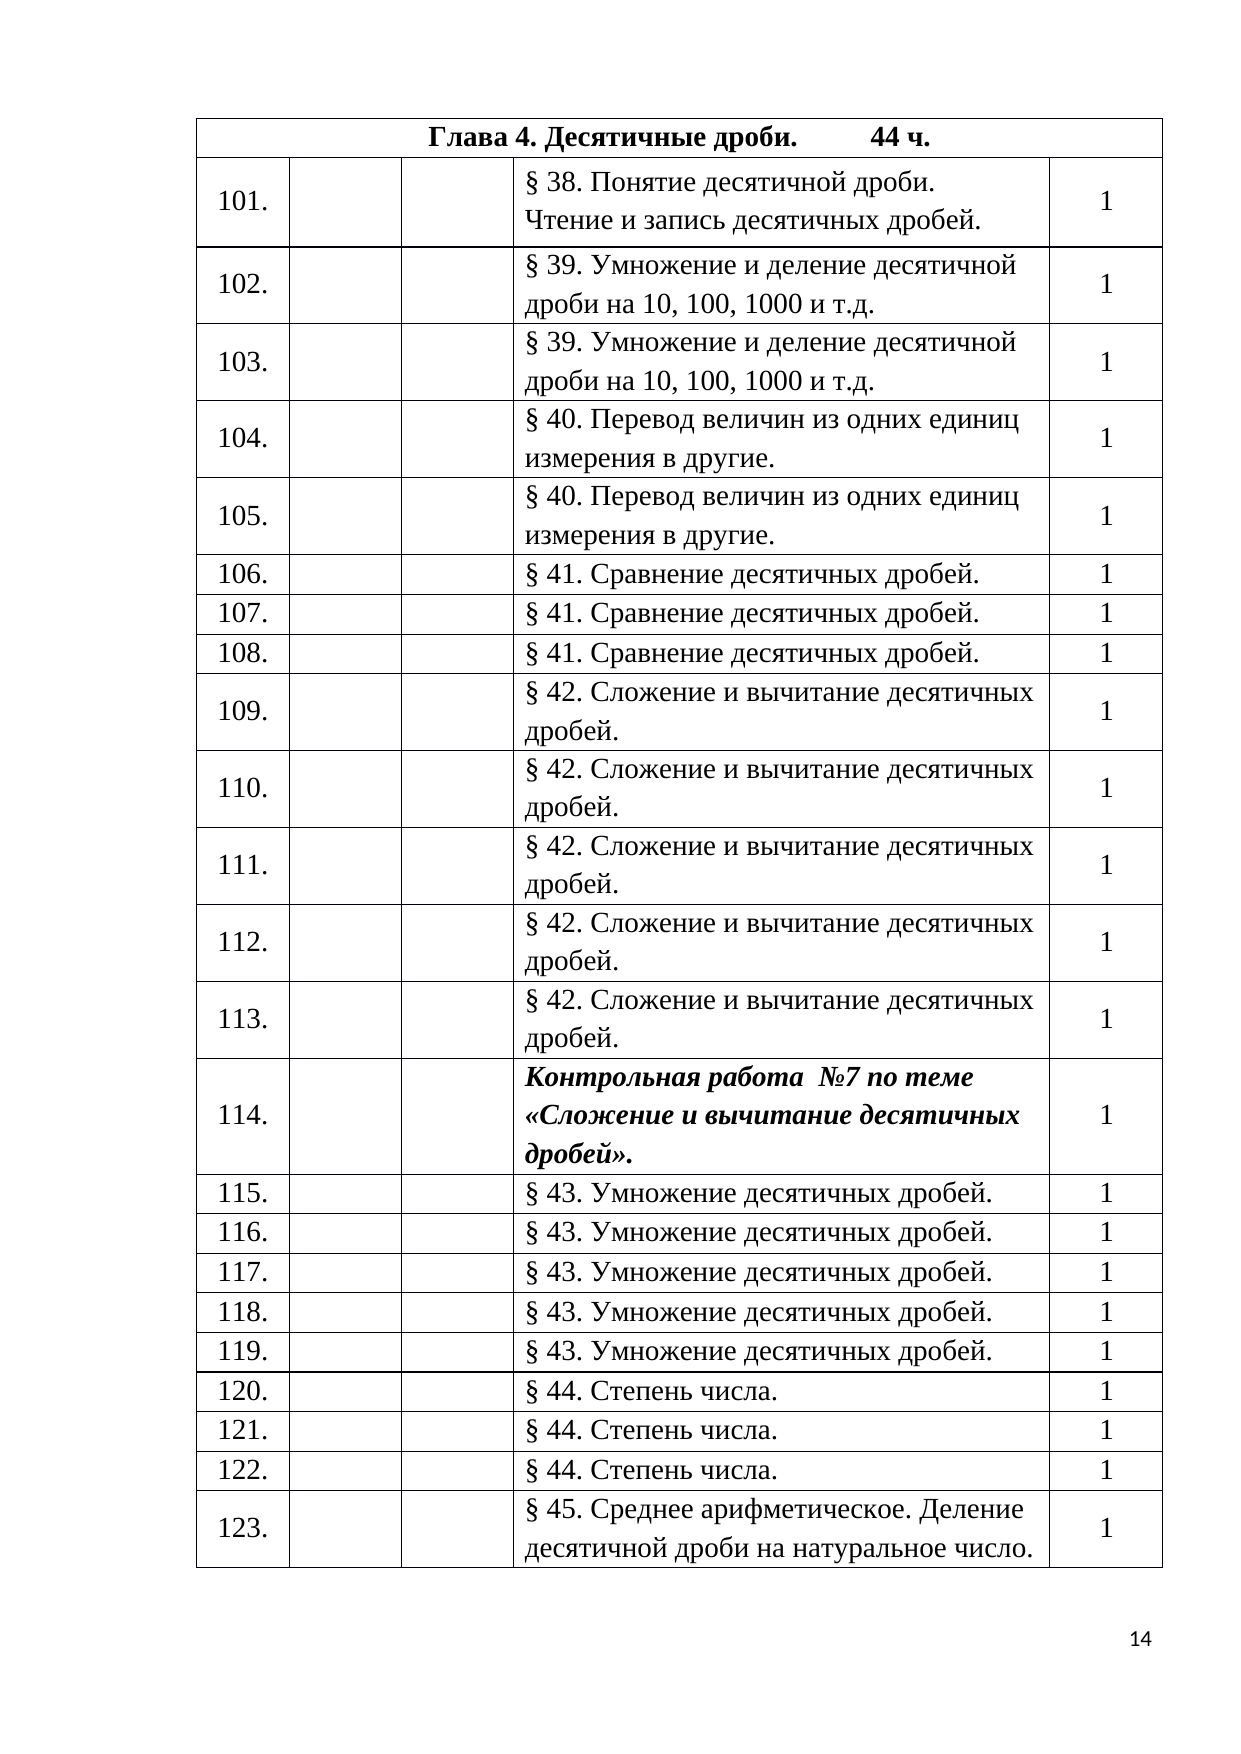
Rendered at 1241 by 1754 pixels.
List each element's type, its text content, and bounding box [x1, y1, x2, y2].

table_cell [402, 1293, 513, 1332]
table_cell § 43. Умножение десятичных дробей. [514, 1214, 1049, 1253]
table_cell 111. [197, 828, 289, 904]
table_cell [290, 905, 401, 981]
table_cell 121. [197, 1412, 289, 1451]
table_cell § 39. Умножение и деление десятичной дроби на 10, 100, 1000 и т.д. [514, 324, 1049, 400]
table_cell [402, 1059, 513, 1173]
table_cell [290, 555, 401, 594]
table_cell 1 [1050, 1412, 1162, 1451]
table_cell 104. [197, 401, 289, 477]
table_cell 106. [197, 555, 289, 594]
table_cell [402, 1412, 513, 1451]
table_cell 1 [1050, 1293, 1162, 1332]
table_cell [402, 478, 513, 554]
table_cell [402, 324, 513, 400]
table_cell 112. [197, 905, 289, 981]
table_cell [290, 1412, 401, 1451]
table_cell 1 [1050, 1214, 1162, 1253]
table_cell [290, 751, 401, 827]
table_cell [402, 248, 513, 323]
table_cell § 42. Сложение и вычитание десятичных дробей. [514, 982, 1049, 1058]
table_cell 1 [1050, 982, 1162, 1058]
table_cell 1 [1050, 635, 1162, 673]
table_cell [402, 1491, 513, 1567]
table_cell [290, 1214, 401, 1253]
table_cell [290, 478, 401, 554]
table_cell 113. [197, 982, 289, 1058]
table_cell [402, 1373, 513, 1411]
table_cell § 43. Умножение десятичных дробей. [514, 1293, 1049, 1332]
table_cell § 38. Понятие десятичной дроби. Чтение и запись десятичных дробей. [514, 158, 1049, 246]
table_cell § 42. Сложение и вычитание десятичных дробей. [514, 905, 1049, 981]
table_cell [402, 635, 513, 673]
table_cell Контрольная работа №7 по теме «Сложение и вычитание десятичных дробей». [514, 1059, 1049, 1173]
table_cell 122. [197, 1452, 289, 1490]
table_cell 118. [197, 1293, 289, 1332]
table_cell 1 [1050, 674, 1162, 750]
table_cell [290, 401, 401, 477]
table_cell § 44. Степень числа. [514, 1373, 1049, 1411]
table_cell § 41. Сравнение десятичных дробей. [514, 555, 1049, 594]
table_cell 1 [1050, 1373, 1162, 1411]
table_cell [514, 1491, 1049, 1567]
table_cell [402, 828, 513, 904]
table_cell § 40. Перевод величин из одних единиц измерения в другие. [514, 478, 1049, 554]
table_cell § 39. Умножение и деление десятичной дроби на 10, 100, 1000 и т.д. [514, 248, 1049, 323]
table_cell [402, 158, 513, 246]
table_cell § 40. Перевод величин из одних единиц измерения в другие. [514, 401, 1049, 477]
table_cell 1 [1050, 828, 1162, 904]
table_cell § 42. Сложение и вычитание десятичных дробей. [514, 828, 1049, 904]
table_cell § 43. Умножение десятичных дробей. [514, 1175, 1049, 1213]
table_cell [290, 1254, 401, 1292]
table_cell 1 [1050, 1452, 1162, 1490]
table_cell 119. [197, 1333, 289, 1371]
table_cell 1 [1050, 751, 1162, 827]
table_cell 109. [197, 674, 289, 750]
table_cell 1 [1050, 158, 1162, 246]
table_cell 114. [197, 1059, 289, 1173]
table_cell [402, 905, 513, 981]
table_cell [290, 1491, 401, 1567]
table_cell [402, 1214, 513, 1253]
table_cell 103. [197, 324, 289, 400]
table_cell 1 [1050, 1175, 1162, 1213]
table_cell [290, 828, 401, 904]
table_cell [290, 982, 401, 1058]
table_cell § 41. Сравнение десятичных дробей. [514, 595, 1049, 633]
table_cell [290, 324, 401, 400]
table_cell 1 [1050, 324, 1162, 400]
table_cell [402, 751, 513, 827]
table_cell [402, 555, 513, 594]
table_cell [290, 158, 401, 246]
table_cell [290, 595, 401, 633]
table_cell § 44. Степень числа. [514, 1412, 1049, 1451]
table_cell 1 [1050, 401, 1162, 477]
table_cell § 41. Сравнение десятичных дробей. [514, 635, 1049, 673]
table_cell 120. [197, 1373, 289, 1411]
table_cell 1 [1050, 1333, 1162, 1371]
table_cell [290, 674, 401, 750]
table_cell [290, 635, 401, 673]
table_cell [290, 1452, 401, 1490]
table_cell [290, 1175, 401, 1213]
table_cell 1 [1050, 905, 1162, 981]
table_cell § 42. Сложение и вычитание десятичных дробей. [514, 751, 1049, 827]
table_cell 117. [197, 1254, 289, 1292]
table_cell 1 [1050, 478, 1162, 554]
table_cell [402, 1333, 513, 1371]
table_cell [402, 401, 513, 477]
table_cell § 43. Умножение десятичных дробей. [514, 1333, 1049, 1371]
table_cell [402, 1452, 513, 1490]
table_cell 102. [197, 248, 289, 323]
table_cell 1 [1050, 555, 1162, 594]
table_cell 101. [197, 158, 289, 246]
table_cell [402, 982, 513, 1058]
table_cell [290, 1293, 401, 1332]
table_cell 116. [197, 1214, 289, 1253]
table_cell 107. [197, 595, 289, 633]
table_cell § 44. Степень числа. [514, 1452, 1049, 1490]
table_cell 108. [197, 635, 289, 673]
table_cell [290, 248, 401, 323]
table_cell 1 [1050, 1254, 1162, 1292]
table_cell 123. [197, 1491, 289, 1567]
table_cell [402, 1254, 513, 1292]
table_cell 110. [197, 751, 289, 827]
table_cell 105. [197, 478, 289, 554]
table_cell [290, 1373, 401, 1411]
table_cell [402, 1175, 513, 1213]
table_cell § 43. Умножение десятичных дробей. [514, 1254, 1049, 1292]
table_cell § 42. Сложение и вычитание десятичных дробей. [514, 674, 1049, 750]
table_cell [402, 595, 513, 633]
table_cell 1 [1050, 248, 1162, 323]
table_cell [402, 674, 513, 750]
table_cell [290, 1059, 401, 1173]
table_cell [290, 1333, 401, 1371]
table_cell 1 [1050, 1059, 1162, 1173]
table_cell Глава 4. Десятичные дроби. 44 ч. [197, 119, 1162, 157]
table_cell 1 [1050, 595, 1162, 633]
table_cell 1 [1050, 1491, 1162, 1567]
table_cell 115. [197, 1175, 289, 1213]
